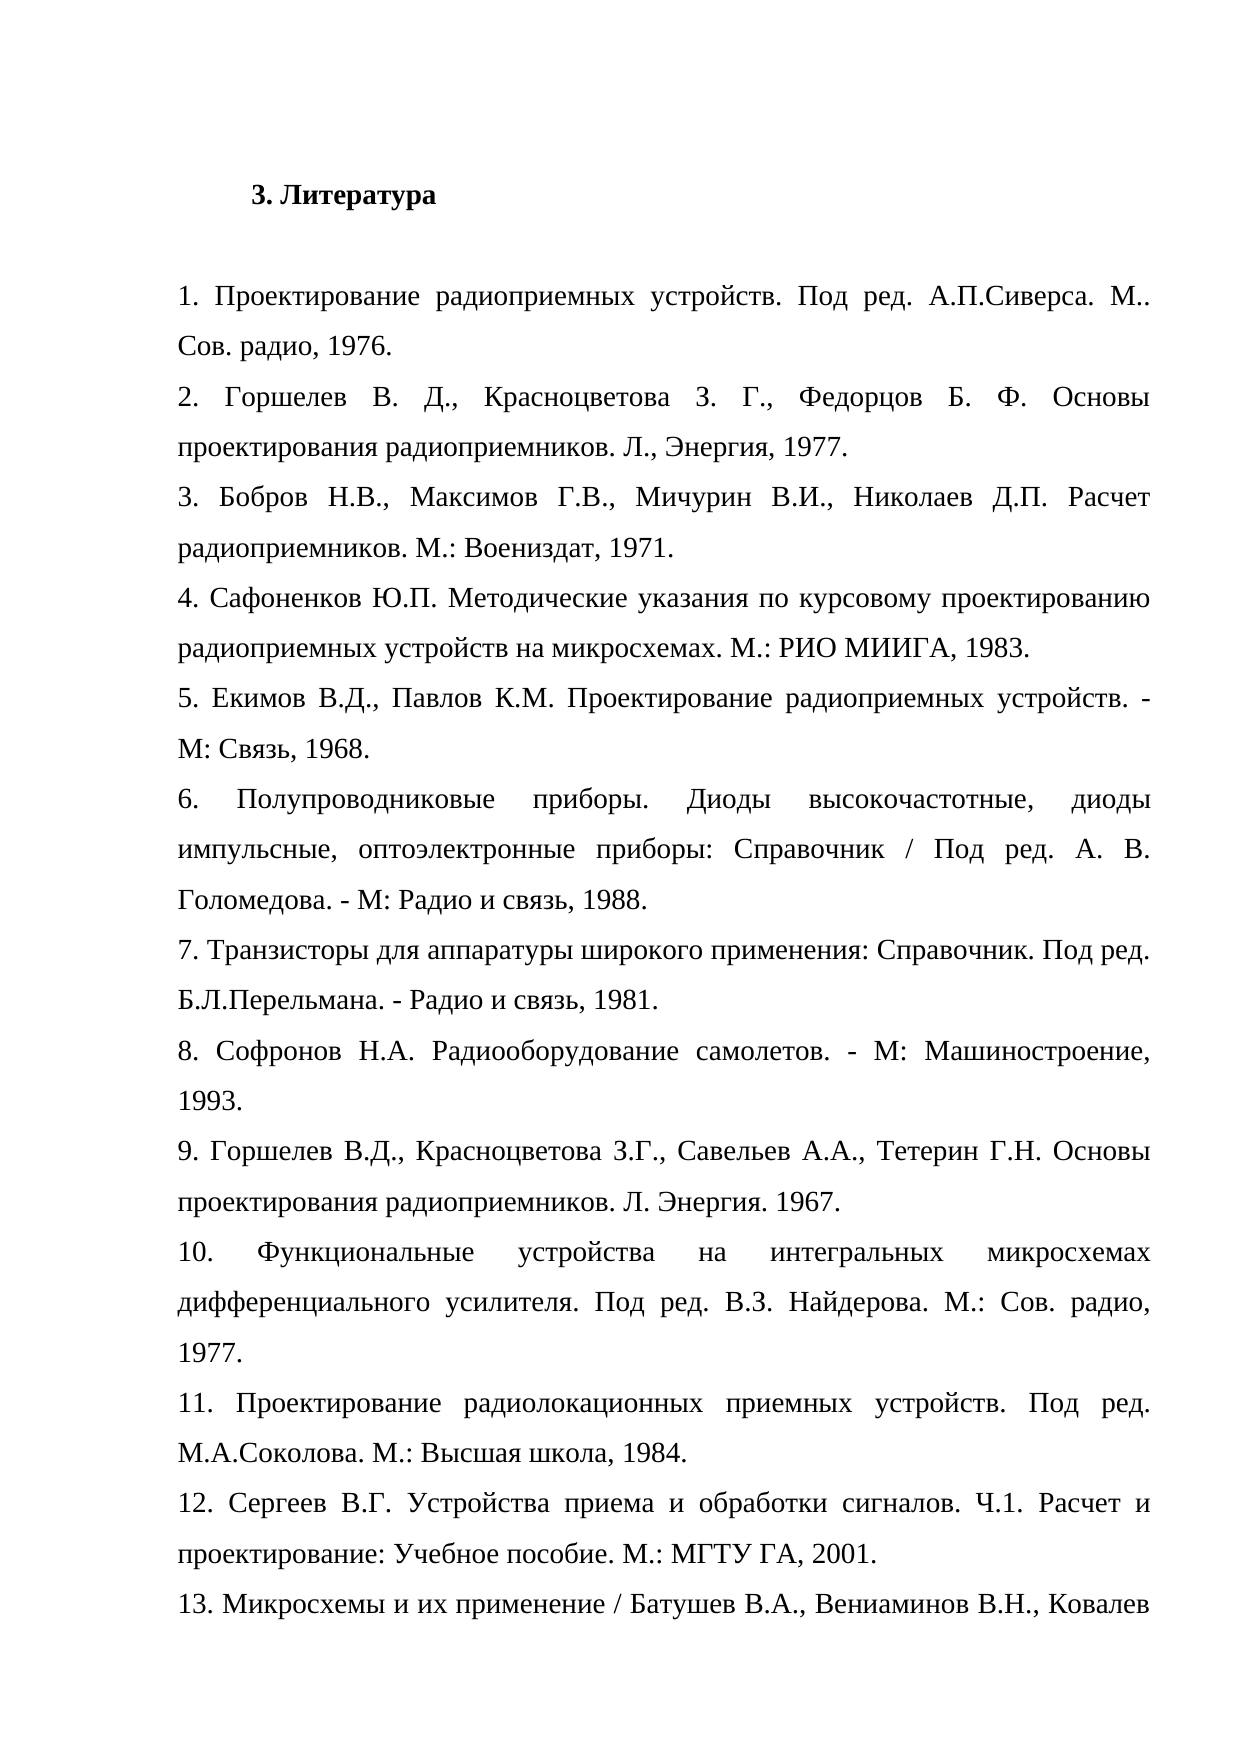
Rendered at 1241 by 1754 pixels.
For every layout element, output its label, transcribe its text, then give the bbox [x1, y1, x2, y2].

text 4. Сафоненков Ю.П. Методические указания по курсовому проектированию радиоприемных устройств на микросхемах. М.: РИО МИИГА, 1983. [177, 580, 1152, 664]
text 3. Бобров Н.В., Максимов Г.В., Мичурин В.И., Николаев Д.П. Расчет радиоприемников. М.: Воениздат, 1971. [177, 479, 1152, 563]
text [177, 1586, 1152, 1620]
text 2. Горшелев В. Д., Красноцветова З. Г., Федорцов Б. Ф. Основы проектирования радиоприемников. Л., Энергия, 1977. [177, 379, 1152, 463]
text 3. Литература [177, 177, 1152, 211]
text 5. Екимов В.Д., Павлов К.М. Проектирование радиоприемных устройств. - М: Связь, 1968. [177, 681, 1152, 764]
text 6. Полупроводниковые приборы. Диоды высокочастотные, диоды импульсные, оптоэлектронные приборы: Справочник / Под ред. А. В. Голомедова. - М: Радио и связь, 1988. [177, 781, 1152, 915]
text 10. Функциональные устройства на интегральных микросхемах дифференциального усилителя. Под ред. В.З. Найдерова. М.: Сов. радио, 1977. [177, 1234, 1152, 1368]
text 11. Проектирование радиолокационных приемных устройств. Под ред. М.А.Соколова. М.: Высшая школа, 1984. [177, 1385, 1152, 1469]
text 9. Горшелев В.Д., Красноцветова З.Г., Савельев А.А., Тетерин Г.Н. Основы проектирования радиоприемников. Л. Энергия. 1967. [177, 1133, 1152, 1217]
text 1. Проектирование радиоприемных устройств. Под ред. А.П.Сиверса. М.. Сов. радио, 1976. [177, 278, 1152, 362]
text 7. Транзисторы для аппаратуры широкого применения: Справочник. Под ред. Б.Л.Перельмана. - Радио и связь, 1981. [177, 932, 1152, 1016]
text 8. Софронов Н.А. Радиооборудование самолетов. - М: Машиностроение, 1993. [177, 1033, 1152, 1117]
text 12. Сергеев В.Г. Устройства приема и обработки сигналов. Ч.1. Расчет и проектирование: Учебное пособие. М.: МГТУ ГА, 2001. [177, 1486, 1152, 1569]
